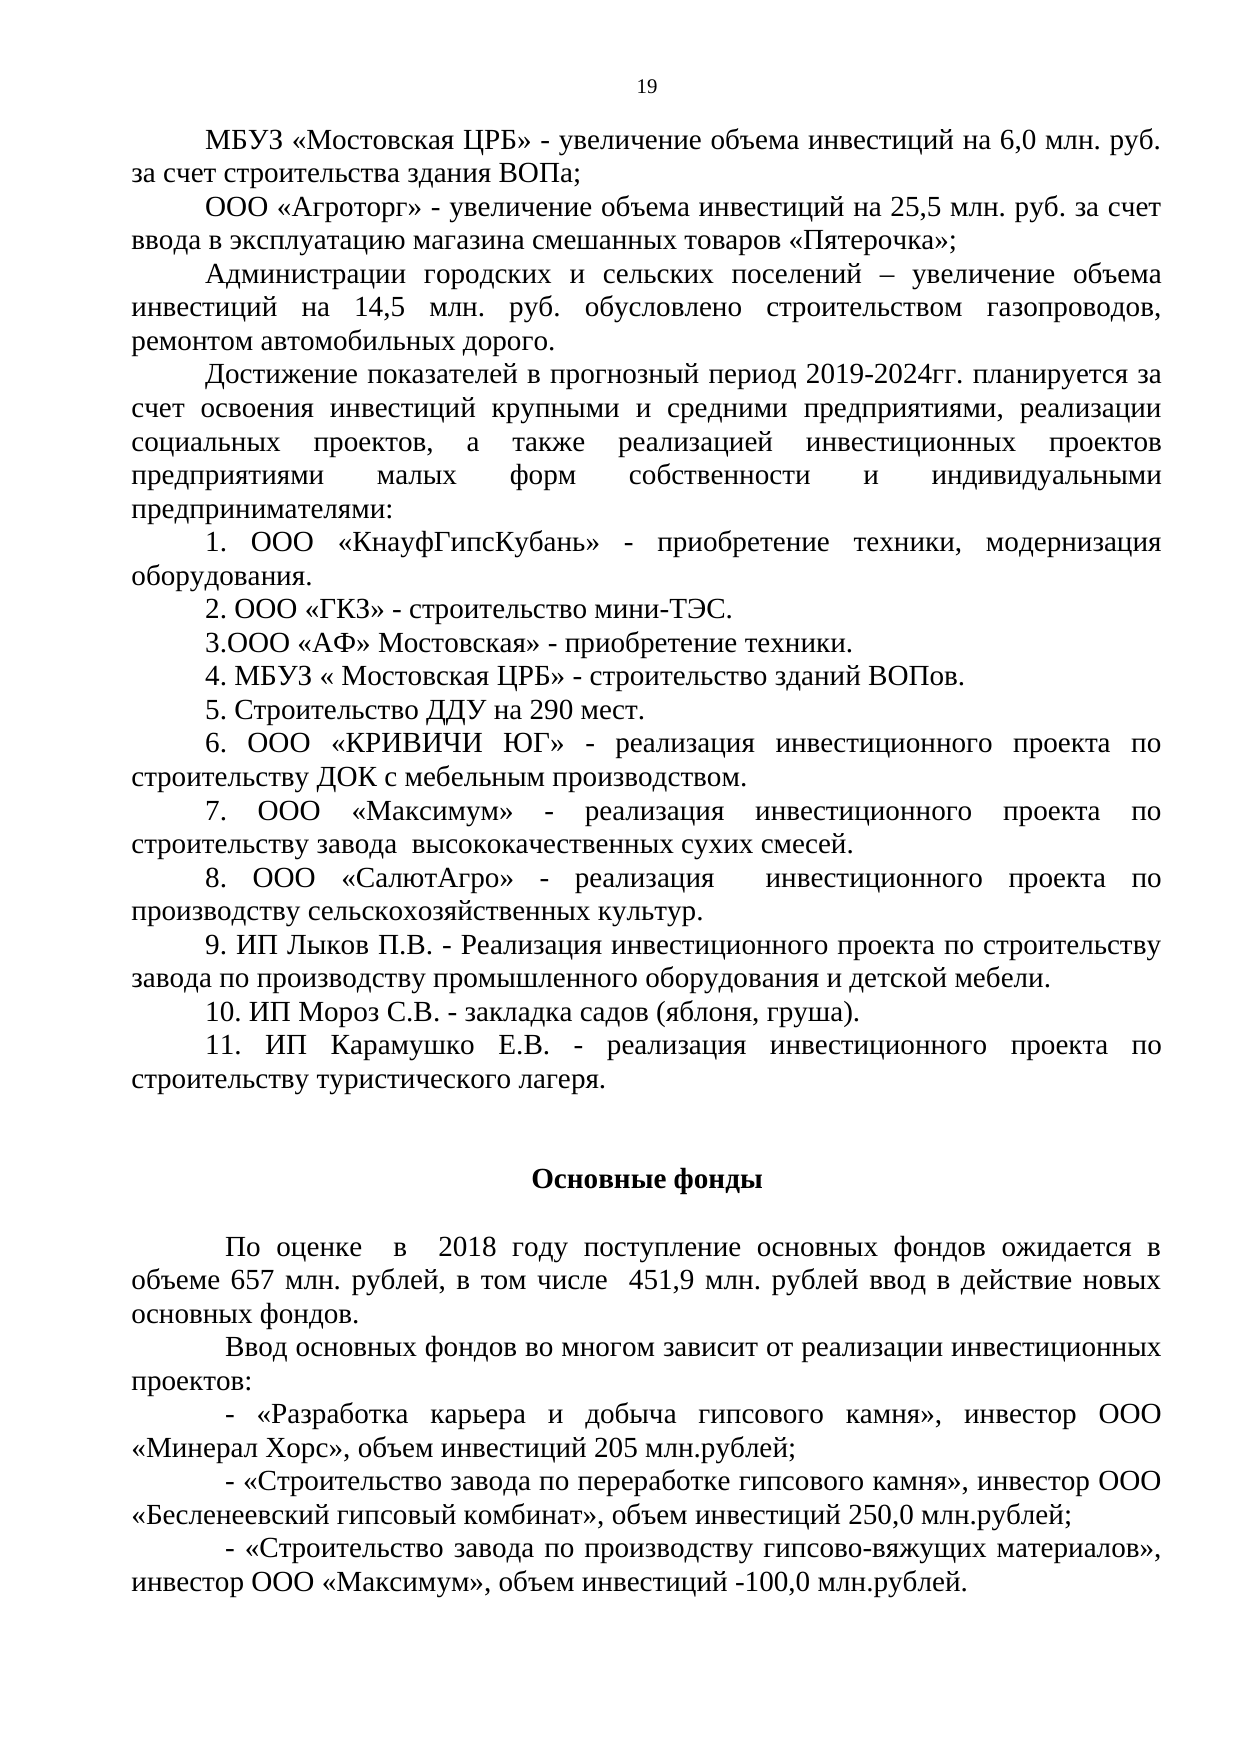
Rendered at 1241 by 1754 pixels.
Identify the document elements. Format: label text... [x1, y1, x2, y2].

text 6. ООО «КРИВИЧИ ЮГ» - реализация инвестиционного проекта по строительству ДОК с мебельным производством. [131, 726, 1162, 793]
text Администрации городских и сельских поселений – увеличение объема инвестиций на 14,5 млн. руб. обусловлено строительством газопроводов, ремонтом автомобильных дорого. [131, 256, 1162, 357]
text Ввод основных фондов во многом зависит от реализации инвестиционных проектов: [131, 1329, 1162, 1396]
text МБУЗ «Мостовская ЦРБ» - увеличение объема инвестиций на 6,0 млн. руб. за счет строительства здания ВОПа; [131, 122, 1162, 189]
text 2. ООО «ГКЗ» - строительство мини-ТЭС. [131, 591, 1162, 625]
text 11. ИП Карамушко Е.В. - реализация инвестиционного проекта по строительству туристического лагеря. [131, 1027, 1162, 1094]
text 4. МБУЗ « Мостовская ЦРБ» - строительство зданий ВОПов. [131, 658, 1162, 692]
text 8. ООО «СалютАгро» - реализация инвестиционного проекта по производству сельскохозяйственных культур. [131, 860, 1162, 927]
text 1. ООО «КнауфГипсКубань» - приобретение техники, модернизация оборудования. [131, 524, 1162, 591]
text 9. ИП Лыков П.В. - Реализация инвестиционного проекта по строительству завода по производству промышленного оборудования и детской мебели. [131, 927, 1162, 994]
text 5. Строительство ДДУ на 290 мест. [131, 692, 1162, 726]
text 10. ИП Мороз С.В. - закладка садов (яблоня, груша). [131, 994, 1162, 1027]
text - «Строительство завода по производству гипсово-вяжущих материалов», инвестор ООО «Максимум», объем инвестиций -100,0 млн.рублей. [131, 1531, 1162, 1598]
text - «Строительство завода по переработке гипсового камня», инвестор ООО «Бесленеевский гипсовый комбинат», объем инвестиций 250,0 млн.рублей; [131, 1463, 1162, 1531]
text 3.ООО «АФ» Мостовская» - приобретение техники. [131, 625, 1162, 658]
text Достижение показателей в прогнозный период 2019-2024гг. планируется за счет освоения инвестиций крупными и средними предприятиями, реализации социальных проектов, а также реализацией инвестиционных проектов предприятиями малых форм собственности и индивидуальными предпринимателями: [131, 357, 1162, 524]
text 7. ООО «Максимум» - реализация инвестиционного проекта по строительству завода высококачественных сухих смесей. [131, 793, 1162, 860]
text - «Разработка карьера и добыча гипсового камня», инвестор ООО «Минерал Хорс», объем инвестиций 205 млн.рублей; [131, 1396, 1162, 1463]
text По оценке в 2018 году поступление основных фондов ожидается в объеме 657 млн. рублей, в том числе 451,9 млн. рублей ввод в действие новых основных фондов. [131, 1229, 1162, 1329]
text ООО «Агроторг» - увеличение объема инвестиций на 25,5 млн. руб. за счет ввода в эксплуатацию магазина смешанных товаров «Пятерочка»; [131, 189, 1162, 256]
text Основные фонды [131, 1162, 1162, 1195]
